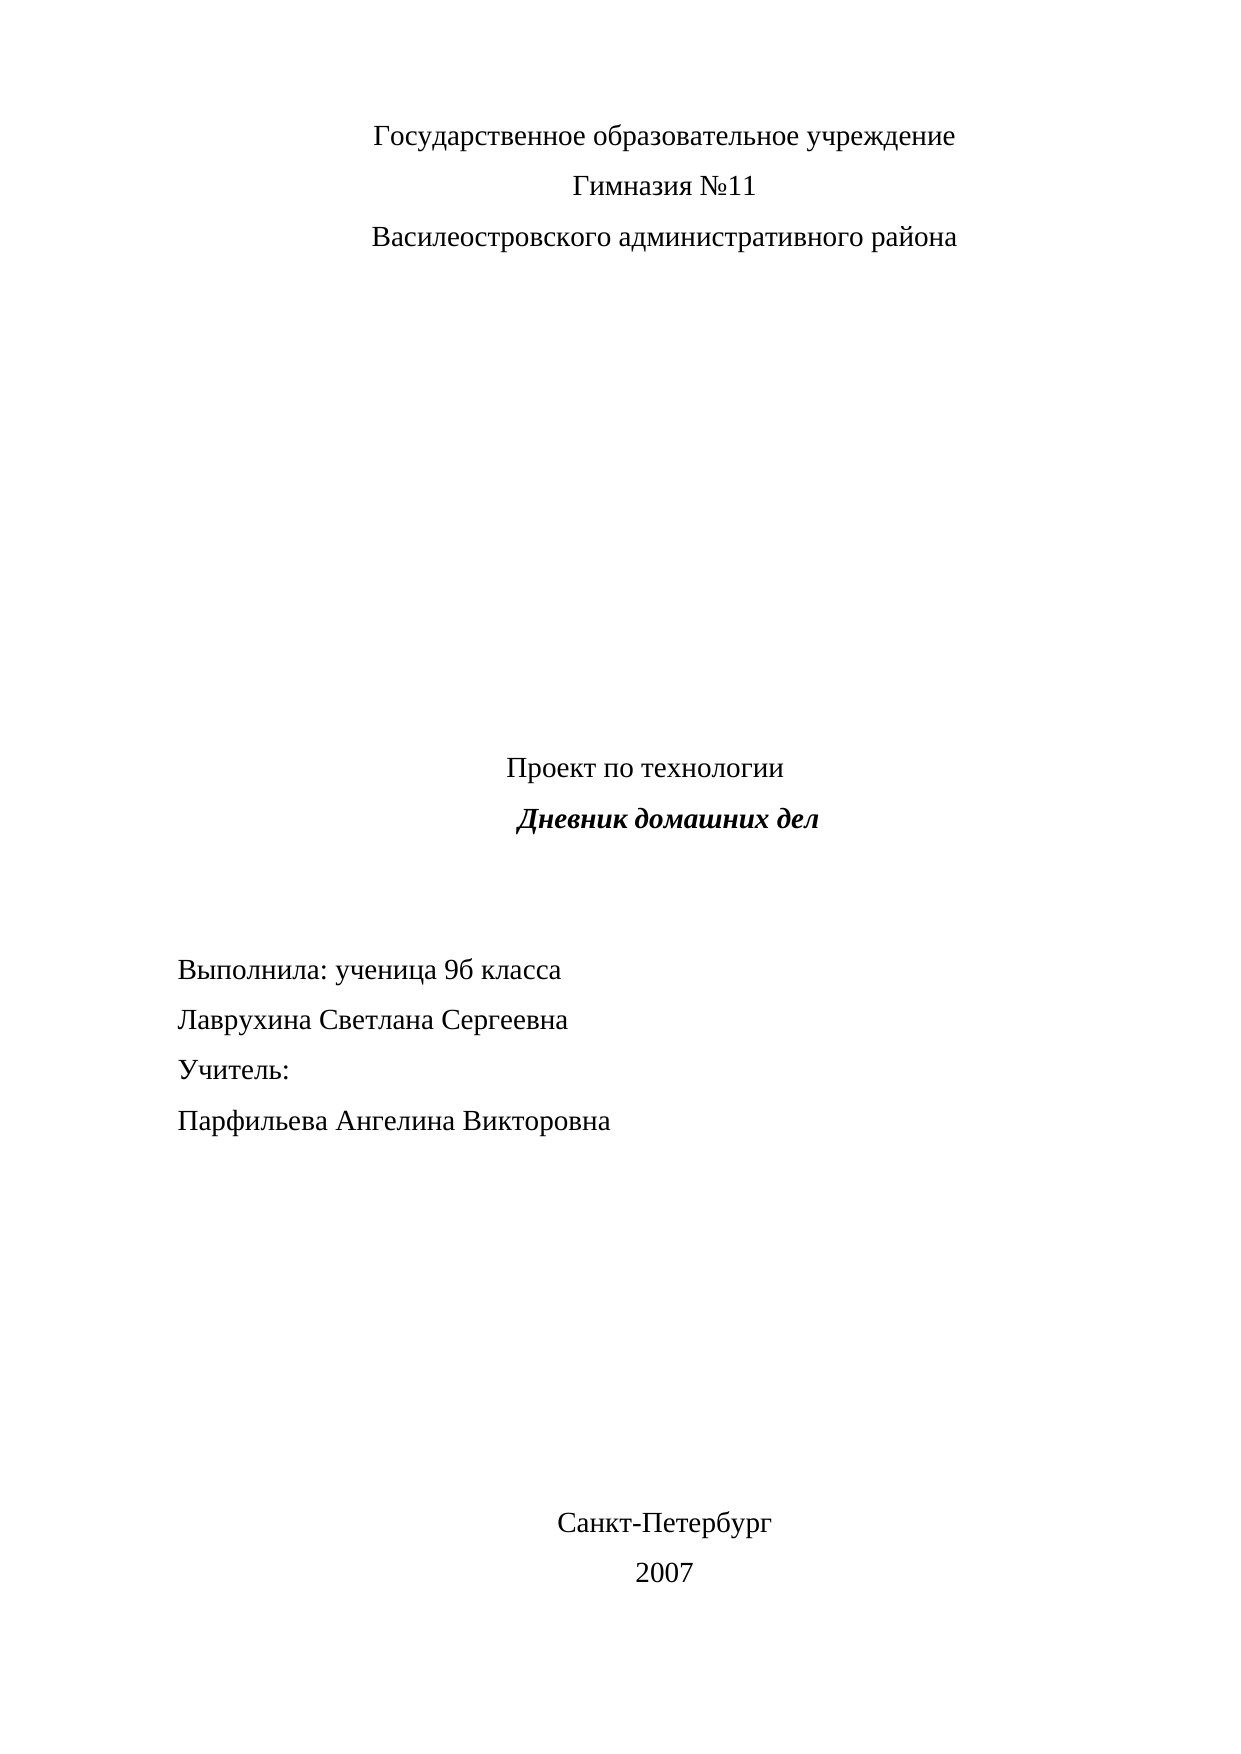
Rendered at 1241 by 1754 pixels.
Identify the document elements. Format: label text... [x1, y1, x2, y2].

text 2007 [177, 1556, 1152, 1589]
text Учитель: [177, 1052, 1152, 1086]
text Парфильева Ангелина Викторовна [177, 1103, 1152, 1136]
text Санкт-Петербург [177, 1505, 1152, 1539]
text Лаврухина Светлана Сергеевна [177, 1002, 1152, 1036]
text Дневник домашних дел [177, 801, 1160, 834]
text Выполнила: ученица 9б класса [177, 952, 1152, 985]
text Василеостровского административного района [177, 219, 1152, 252]
subtitle Государственное образовательное учреждение [177, 118, 1152, 152]
text Гимназия №11 [177, 168, 1152, 202]
subtitle Проект по технологии [138, 751, 1152, 784]
